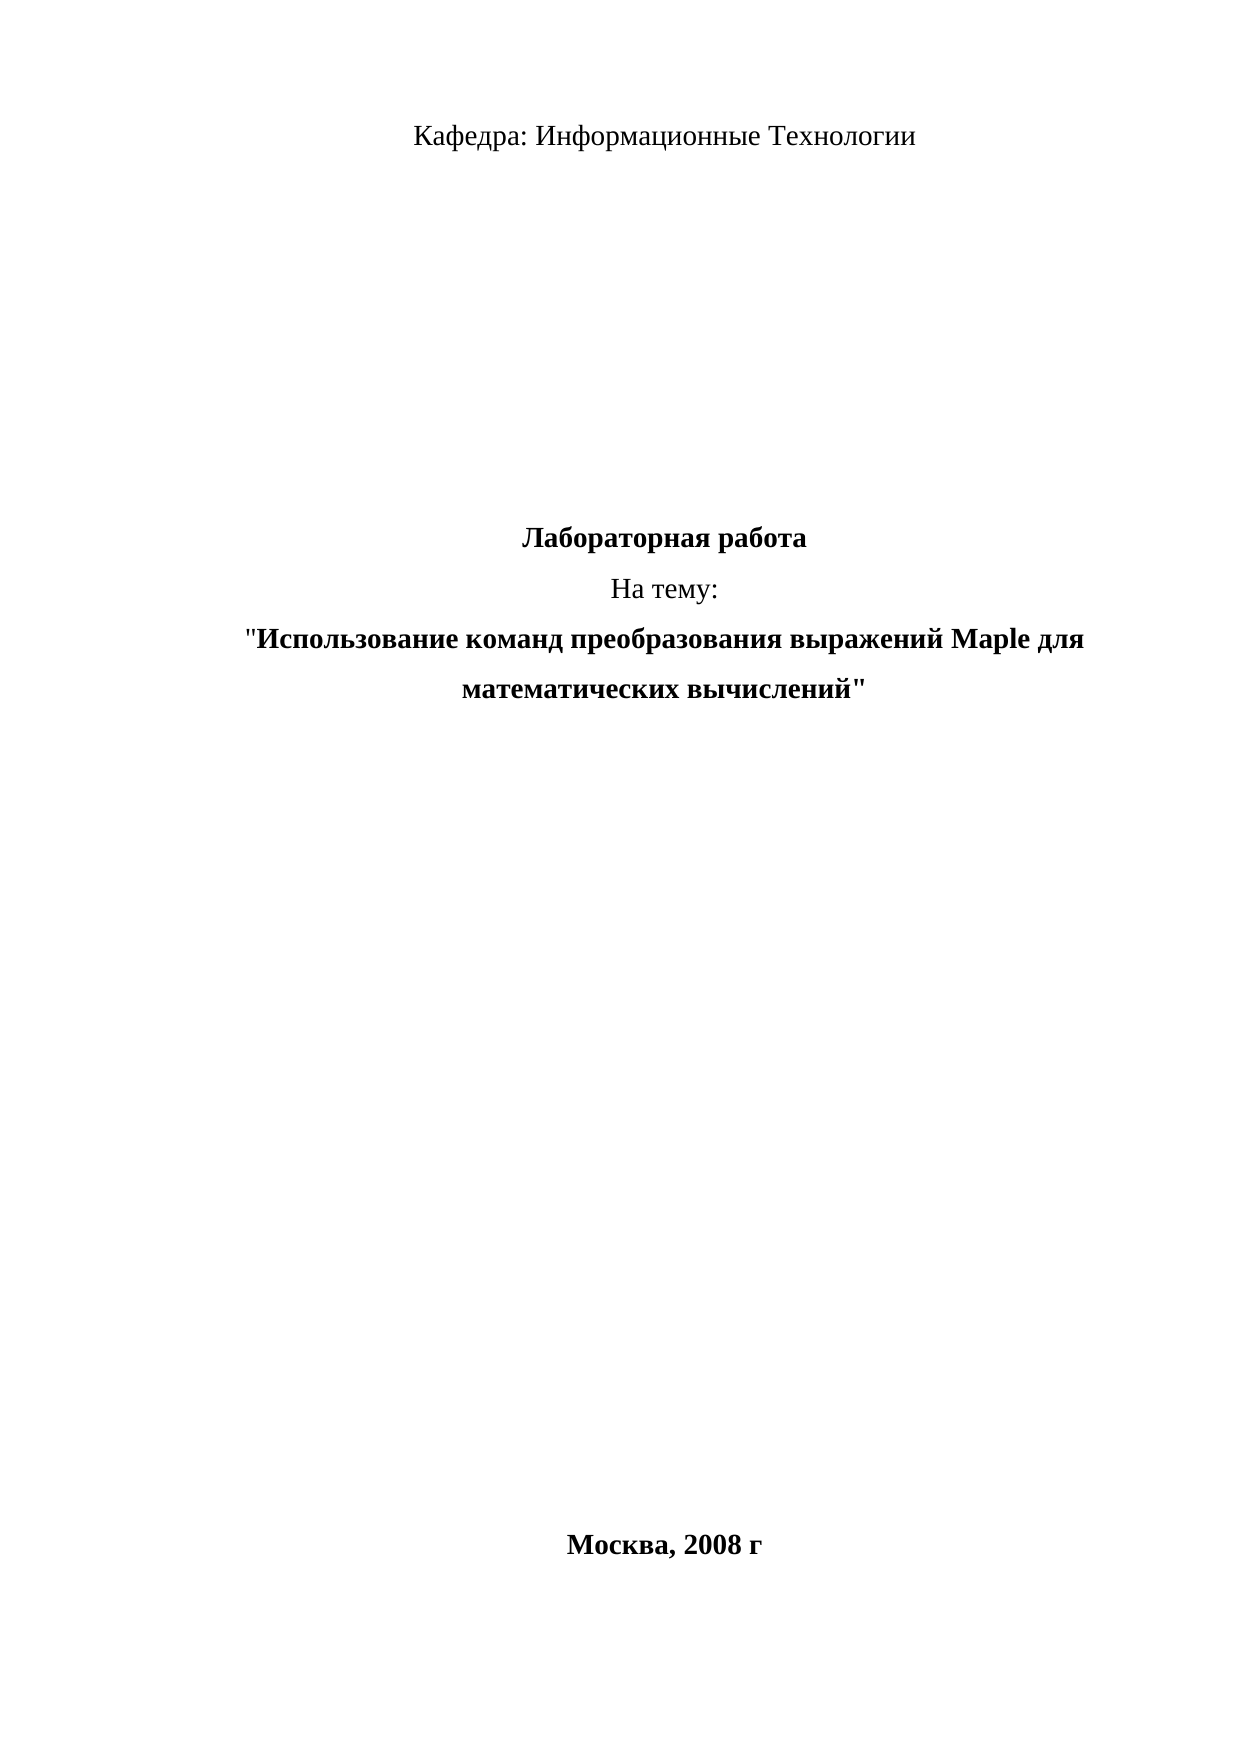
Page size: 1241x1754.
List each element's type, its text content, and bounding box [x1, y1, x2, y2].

text На тему: [177, 571, 1152, 604]
text Лабораторная работа [177, 521, 1152, 554]
text "Использование команд преобразования выражений Maple для математических вычислений" [177, 621, 1152, 705]
text Москва, 2008 г [177, 1527, 1152, 1560]
text Кафедра: Информационные Технологии [177, 118, 1152, 152]
